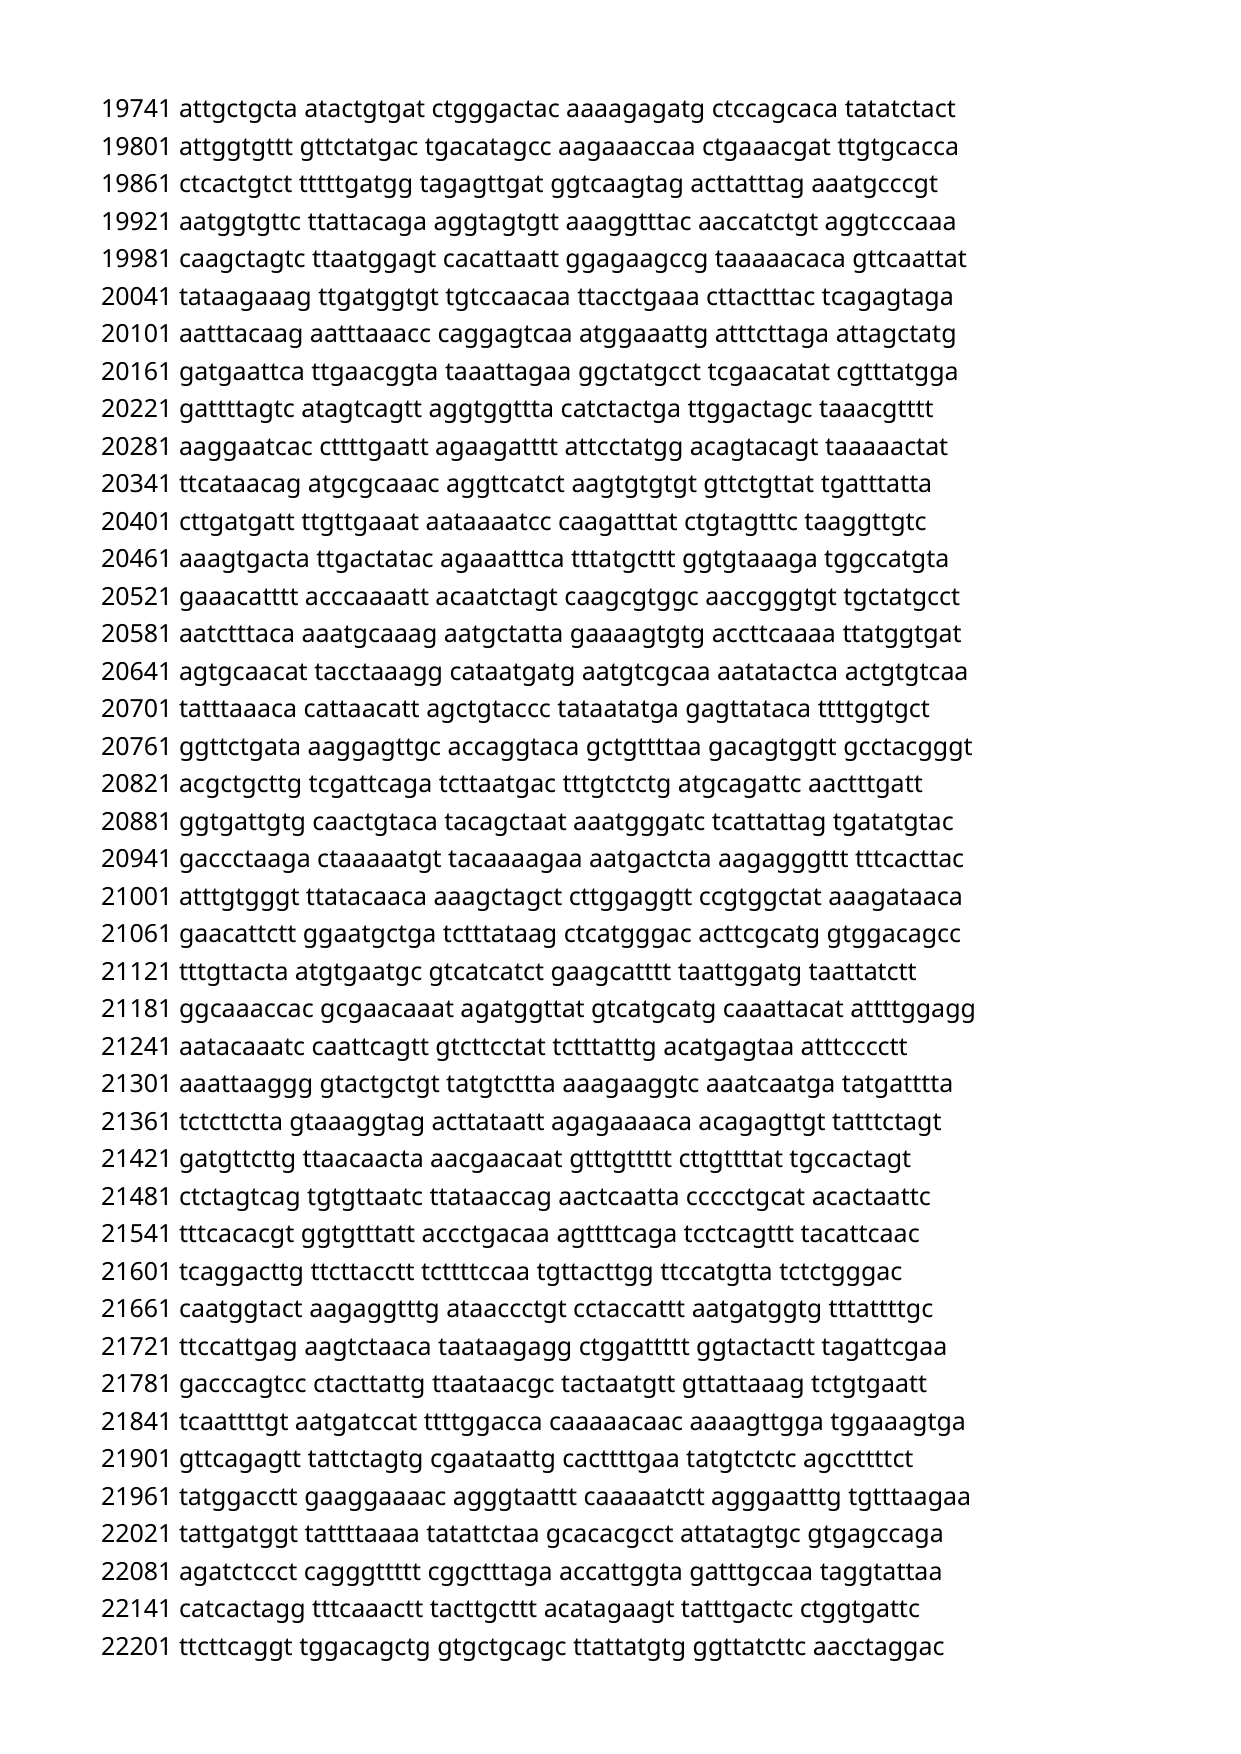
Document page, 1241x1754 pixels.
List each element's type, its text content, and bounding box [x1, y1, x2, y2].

text 20041 tataagaaag ttgatggtgt tgtccaacaa ttacctgaaa cttactttac tcagagtaga [75, 277, 1165, 314]
text 20401 cttgatgatt ttgttgaaat aataaaatcc caagatttat ctgtagtttc taaggttgtc [75, 502, 1165, 539]
text 21301 aaattaaggg gtactgctgt tatgtcttta aaagaaggtc aaatcaatga tatgatttta [75, 1064, 1165, 1102]
text 20881 ggtgattgtg caactgtaca tacagctaat aaatgggatc tcattattag tgatatgtac [75, 802, 1165, 839]
text 20101 aatttacaag aatttaaacc caggagtcaa atggaaattg atttcttaga attagctatg [75, 314, 1165, 352]
text 21481 ctctagtcag tgtgttaatc ttataaccag aactcaatta ccccctgcat acactaattc [75, 1177, 1165, 1214]
text 20701 tatttaaaca cattaacatt agctgtaccc tataatatga gagttataca ttttggtgct [75, 689, 1165, 727]
text 20941 gaccctaaga ctaaaaatgt tacaaaagaa aatgactcta aagagggttt tttcacttac [75, 839, 1165, 877]
text 21181 ggcaaaccac gcgaacaaat agatggttat gtcatgcatg caaattacat attttggagg [75, 989, 1165, 1027]
text 21121 tttgttacta atgtgaatgc gtcatcatct gaagcatttt taattggatg taattatctt [75, 952, 1165, 989]
text 19861 ctcactgtct tttttgatgg tagagttgat ggtcaagtag acttatttag aaatgcccgt [75, 164, 1165, 202]
text 22081 agatctccct cagggttttt cggctttaga accattggta gatttgccaa taggtattaa [75, 1552, 1165, 1589]
text 20161 gatgaattca ttgaacggta taaattagaa ggctatgcct tcgaacatat cgtttatgga [75, 352, 1165, 389]
text 19741 attgctgcta atactgtgat ctgggactac aaaagagatg ctccagcaca tatatctact [75, 89, 1165, 127]
text 20641 agtgcaacat tacctaaagg cataatgatg aatgtcgcaa aatatactca actgtgtcaa [75, 652, 1165, 689]
text 21661 caatggtact aagaggtttg ataaccctgt cctaccattt aatgatggtg tttattttgc [75, 1289, 1165, 1327]
text 21601 tcaggacttg ttcttacctt tcttttccaa tgttacttgg ttccatgtta tctctgggac [75, 1252, 1165, 1289]
text 20581 aatctttaca aaatgcaaag aatgctatta gaaaagtgtg accttcaaaa ttatggtgat [75, 614, 1165, 652]
text 20761 ggttctgata aaggagttgc accaggtaca gctgttttaa gacagtggtt gcctacgggt [75, 727, 1165, 764]
text 19981 caagctagtc ttaatggagt cacattaatt ggagaagccg taaaaacaca gttcaattat [75, 239, 1165, 277]
text 21541 tttcacacgt ggtgtttatt accctgacaa agttttcaga tcctcagttt tacattcaac [75, 1214, 1165, 1252]
text 21361 tctcttctta gtaaaggtag acttataatt agagaaaaca acagagttgt tatttctagt [75, 1102, 1165, 1139]
text 19801 attggtgttt gttctatgac tgacatagcc aagaaaccaa ctgaaacgat ttgtgcacca [75, 127, 1165, 164]
text 21961 tatggacctt gaaggaaaac agggtaattt caaaaatctt agggaatttg tgtttaagaa [75, 1477, 1165, 1514]
text 21241 aatacaaatc caattcagtt gtcttcctat tctttatttg acatgagtaa atttcccctt [75, 1027, 1165, 1064]
text 19921 aatggtgttc ttattacaga aggtagtgtt aaaggtttac aaccatctgt aggtcccaaa [75, 202, 1165, 239]
text 20221 gattttagtc atagtcagtt aggtggttta catctactga ttggactagc taaacgtttt [75, 389, 1165, 427]
text 21421 gatgttcttg ttaacaacta aacgaacaat gtttgttttt cttgttttat tgccactagt [75, 1139, 1165, 1177]
text 20521 gaaacatttt acccaaaatt acaatctagt caagcgtggc aaccgggtgt tgctatgcct [75, 577, 1165, 614]
text 21901 gttcagagtt tattctagtg cgaataattg cacttttgaa tatgtctctc agccttttct [75, 1439, 1165, 1477]
text 20461 aaagtgacta ttgactatac agaaatttca tttatgcttt ggtgtaaaga tggccatgta [75, 539, 1165, 577]
text 20821 acgctgcttg tcgattcaga tcttaatgac tttgtctctg atgcagattc aactttgatt [75, 764, 1165, 802]
text 21721 ttccattgag aagtctaaca taataagagg ctggattttt ggtactactt tagattcgaa [75, 1327, 1165, 1364]
text 22141 catcactagg tttcaaactt tacttgcttt acatagaagt tatttgactc ctggtgattc [75, 1589, 1165, 1627]
text 21061 gaacattctt ggaatgctga tctttataag ctcatgggac acttcgcatg gtggacagcc [75, 914, 1165, 952]
text 20341 ttcataacag atgcgcaaac aggttcatct aagtgtgtgt gttctgttat tgatttatta [75, 464, 1165, 502]
text 21841 tcaattttgt aatgatccat ttttggacca caaaaacaac aaaagttgga tggaaagtga [75, 1402, 1165, 1439]
text 21781 gacccagtcc ctacttattg ttaataacgc tactaatgtt gttattaaag tctgtgaatt [75, 1364, 1165, 1402]
text 20281 aaggaatcac cttttgaatt agaagatttt attcctatgg acagtacagt taaaaactat [75, 427, 1165, 464]
text 22021 tattgatggt tattttaaaa tatattctaa gcacacgcct attatagtgc gtgagccaga [75, 1514, 1165, 1552]
text 21001 atttgtgggt ttatacaaca aaagctagct cttggaggtt ccgtggctat aaagataaca [75, 877, 1165, 914]
text 22201 ttcttcaggt tggacagctg gtgctgcagc ttattatgtg ggttatcttc aacctaggac [75, 1627, 1165, 1664]
